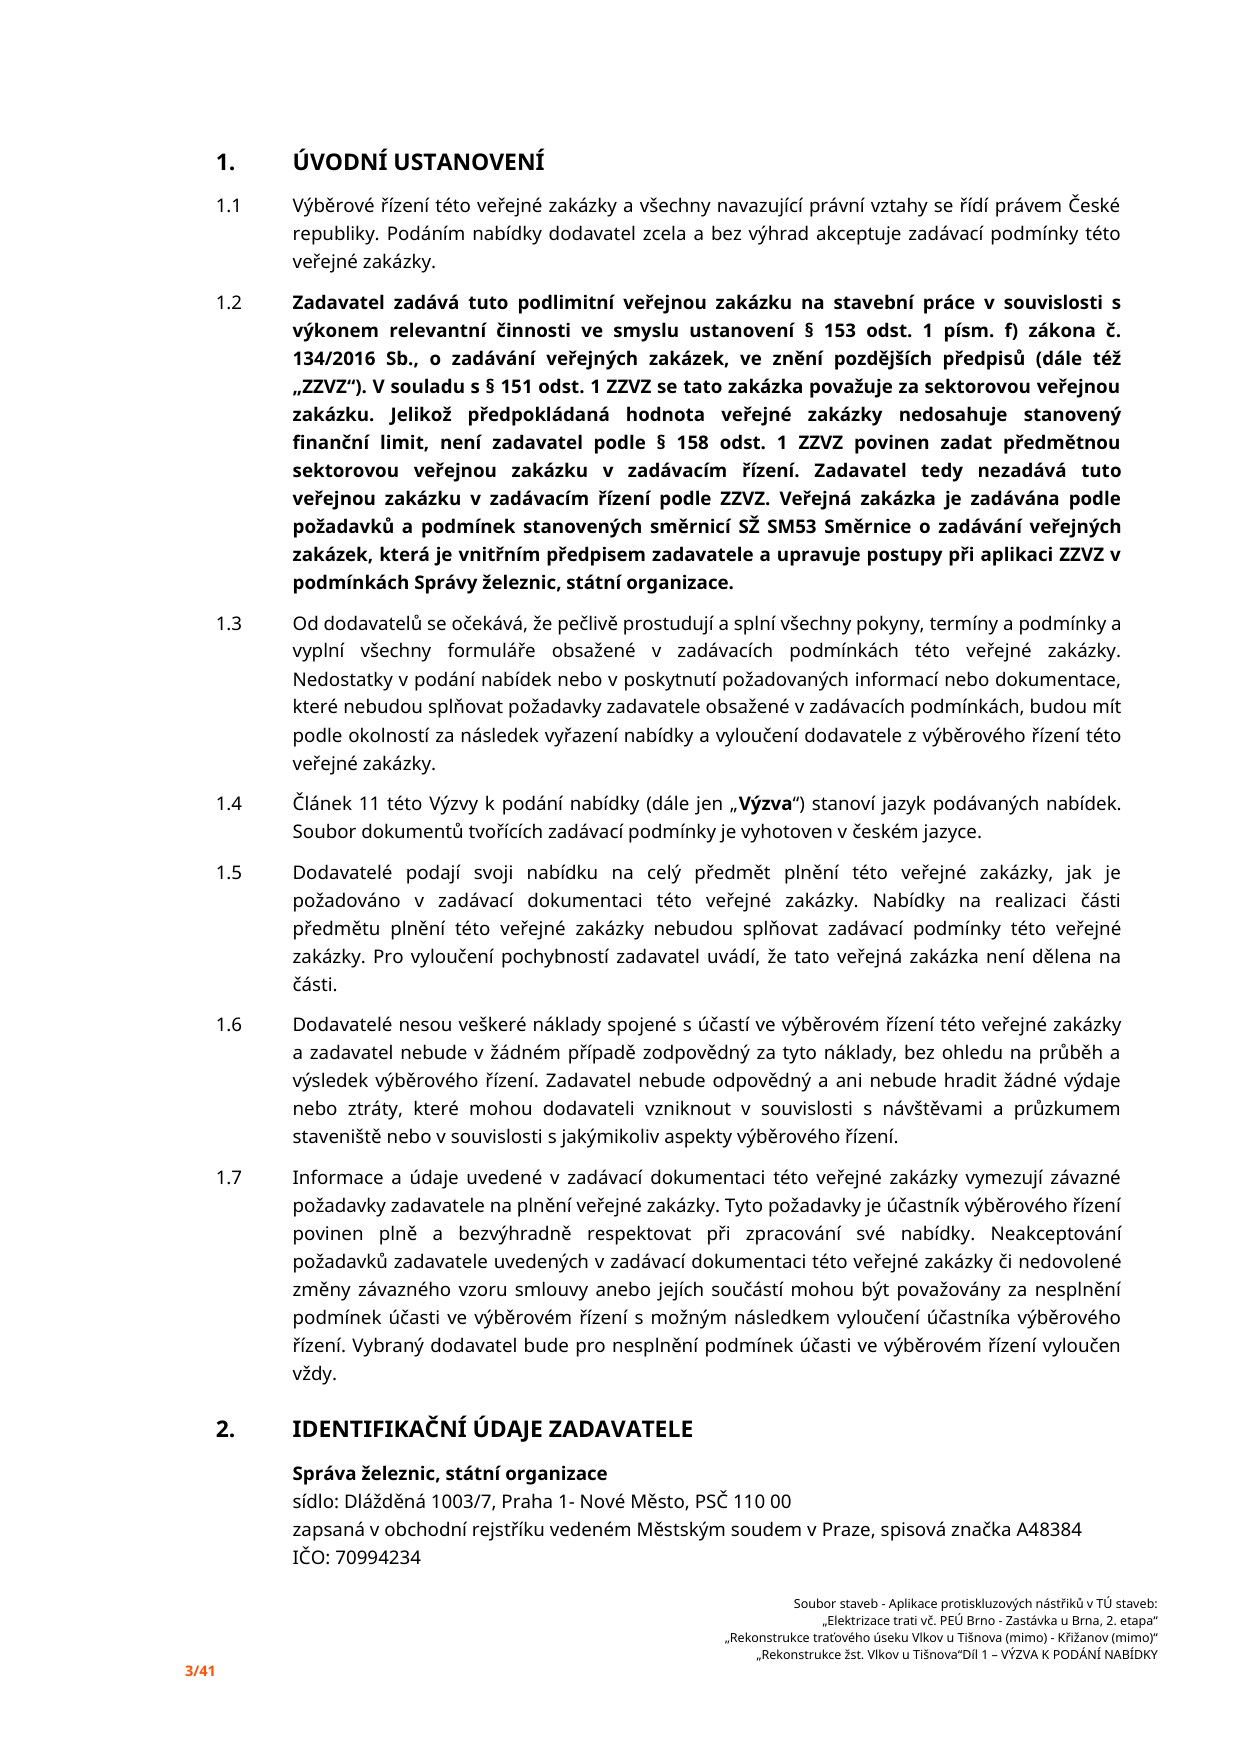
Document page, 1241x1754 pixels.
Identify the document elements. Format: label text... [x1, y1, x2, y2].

text IDENTIFIKAČNÍ ÚDAJE ZADAVATELE [216, 1413, 1122, 1444]
text Od dodavatelů se očekává, že pečlivě prostudují a splní všechny pokyny, termíny a podmínky a vyplní všechny formuláře obsažené v zadávacích podmínkách této veřejné zakázky. Nedostatky v podání nabídek nebo v poskytnutí požadovaných informací nebo dokumentace, které nebudou splňovat požadavky zadavatele obsažené v zadávacích podmínkách, budou mít podle okolností za následek vyřazení nabídky a vyloučení dodavatele z výběrového řízení této veřejné zakázky. [216, 610, 1122, 775]
text Informace a údaje uvedené v zadávací dokumentaci této veřejné zakázky vymezují závazné požadavky zadavatele na plnění veřejné zakázky. Tyto požadavky je účastník výběrového řízení povinen plně a bezvýhradně respektovat při zpracování své nabídky. Neakceptování požadavků zadavatele uvedených v zadávací dokumentaci této veřejné zakázky či nedovolené změny závazného vzoru smlouvy anebo jejích součástí mohou být považovány za nesplnění podmínek účasti ve výběrovém řízení s možným následkem vyloučení účastníka výběrového řízení. Vybraný dodavatel bude pro nesplnění podmínek účasti ve výběrovém řízení vyloučen vždy. [216, 1164, 1122, 1386]
text IČO: 70994234 [292, 1544, 1122, 1570]
text Zadavatel zadává tuto podlimitní veřejnou zakázku na stavební práce v souvislosti s výkonem relevantní činnosti ve smyslu ustanovení § 153 odst. 1 písm. f) zákona č. 134/2016 Sb., o zadávání veřejných zakázek, ve znění pozdějších předpisů (dále též „ZZVZ“). V souladu s § 151 odst. 1 ZZVZ se tato zakázka považuje za sektorovou veřejnou zakázku. Jelikož předpokládaná hodnota veřejné zakázky nedosahuje stanovený finanční limit, není zadavatel podle § 158 odst. 1 ZZVZ povinen zadat předmětnou sektorovou veřejnou zakázku v zadávacím řízení. Zadavatel tedy nezadává tuto veřejnou zakázku v zadávacím řízení podle ZZVZ. Veřejná zakázka je zadávána podle požadavků a podmínek stanovených směrnicí SŽ SM53 Směrnice o zadávání veřejných zakázek, která je vnitřním předpisem zadavatele a upravuje postupy při aplikaci ZZVZ v podmínkách Správy železnic, státní organizace. [216, 289, 1122, 595]
text zapsaná v obchodní rejstříku vedeném Městským soudem v Praze, spisová značka A48384 [292, 1516, 1122, 1542]
text ÚVODNÍ USTANOVENÍ [216, 146, 1122, 177]
text Správa železnic, státní organizace [292, 1460, 1122, 1486]
text Výběrové řízení této veřejné zakázky a všechny navazující právní vztahy se řídí právem České republiky. Podáním nabídky dodavatel zcela a bez výhrad akceptuje zadávací podmínky této veřejné zakázky. [216, 192, 1122, 274]
text sídlo: Dlážděná 1003/7, Praha 1- Nové Město, PSČ 110 00 [292, 1488, 1122, 1514]
text Dodavatelé nesou veškeré náklady spojené s účastí ve výběrovém řízení této veřejné zakázky a zadavatel nebude v žádném případě zodpovědný za tyto náklady, bez ohledu na průběh a výsledek výběrového řízení. Zadavatel nebude odpovědný a ani nebude hradit žádné výdaje nebo ztráty, které mohou dodavateli vzniknout v souvislosti s návštěvami a průzkumem staveniště nebo v souvislosti s jakýmikoliv aspekty výběrového řízení. [216, 1012, 1122, 1149]
text Článek 11 této Výzvy k podání nabídky (dále jen „Výzva“) stanoví jazyk podávaných nabídek. Soubor dokumentů tvořících zadávací podmínky je vyhotoven v českém jazyce. [216, 790, 1122, 844]
text Dodavatelé podají svoji nabídku na celý předmět plnění této veřejné zakázky, jak je požadováno v zadávací dokumentaci této veřejné zakázky. Nabídky na realizaci části předmětu plnění této veřejné zakázky nebudou splňovat zadávací podmínky této veřejné zakázky. Pro vyloučení pochybností zadavatel uvádí, že tato veřejná zakázka není dělena na části. [216, 859, 1122, 997]
